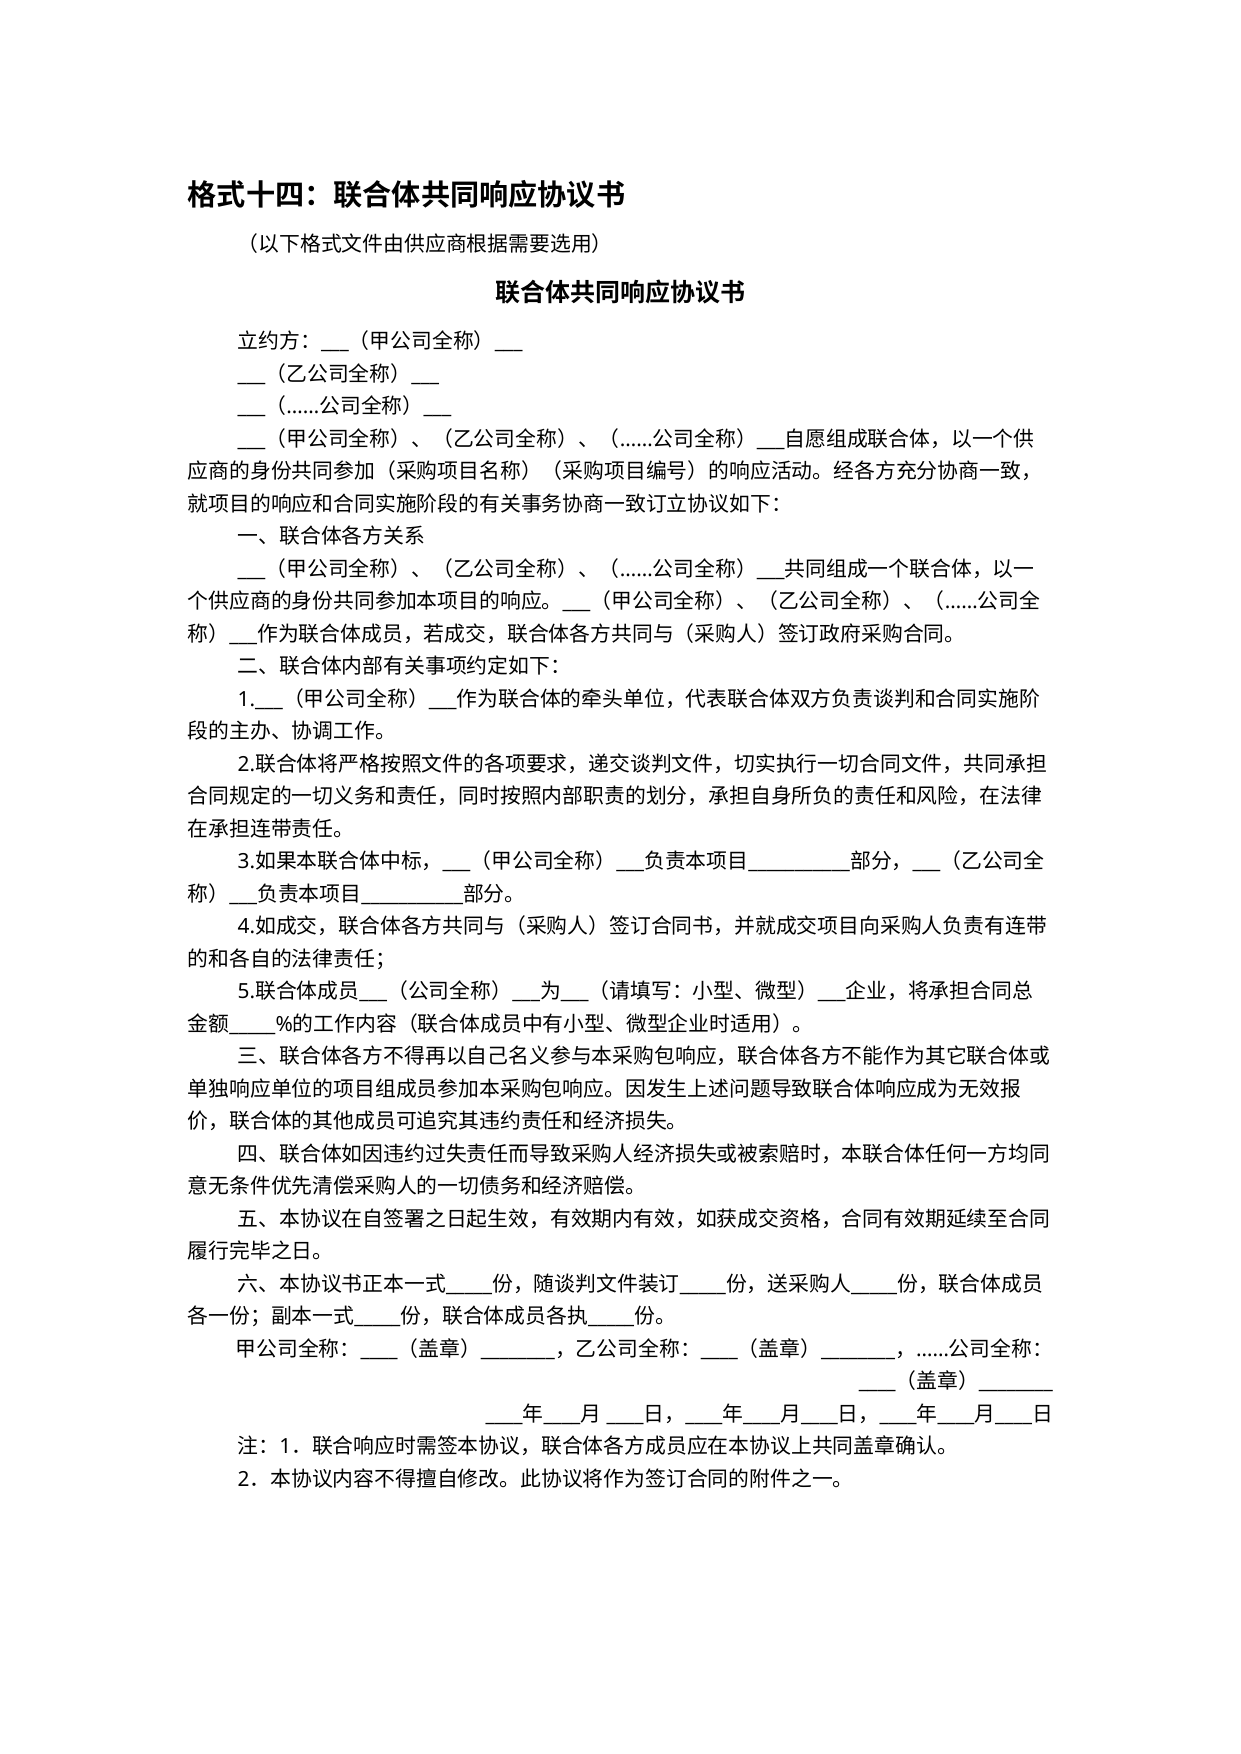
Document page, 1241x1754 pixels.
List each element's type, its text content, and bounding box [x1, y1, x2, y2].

text 四、联合体如因违约过失责任而导致采购人经济损失或被索赔时，本联合体任何一方均同意无条件优先清偿采购人的一切债务和经济赔偿。 [187, 1137, 1053, 1202]
text 1.___（甲公司全称）___作为联合体的牵头单位，代表联合体双方负责谈判和合同实施阶段的主办、协调工作。 [187, 682, 1053, 747]
text 三、联合体各方不得再以自己名义参与本采购包响应，联合体各方不能作为其它联合体或单独响应单位的项目组成员参加本采购包响应。因发生上述问题导致联合体响应成为无效报价，联合体的其他成员可追究其违约责任和经济损失。 [187, 1039, 1053, 1137]
text （以下格式文件由供应商根据需要选用） [187, 227, 1053, 259]
text 格式十四：联合体共同响应协议书 [187, 162, 1053, 227]
text 5.联合体成员___（公司全称）___为___（请填写：小型、微型）___企业，将承担合同总金额_____%的工作内容（联合体成员中有小型、微型企业时适用）。 [187, 974, 1053, 1039]
text 联合体共同响应协议书 [187, 259, 1053, 324]
text ___（甲公司全称）、（乙公司全称）、（……公司全称）___自愿组成联合体，以一个供应商的身份共同参加（采购项目名称）（采购项目编号）的响应活动。经各方充分协商一致，就项目的响应和合同实施阶段的有关事务协商一致订立协议如下： [187, 422, 1053, 519]
text 一、联合体各方关系 [187, 519, 1053, 552]
text ___（乙公司全称）___ [187, 357, 1053, 389]
text 3.如果本联合体中标，___（甲公司全称）___负责本项目___________部分，___（乙公司全称）___负责本项目___________部分。 [187, 844, 1053, 909]
text 立约方：___（甲公司全称）___ [187, 324, 1053, 357]
text 甲公司全称：____（盖章）________，乙公司全称：____（盖章）________，……公司全称：____（盖章）________ [187, 1332, 1053, 1397]
text 二、联合体内部有关事项约定如下： [187, 649, 1053, 682]
text 2．本协议内容不得擅自修改。此协议将作为签订合同的附件之一。 [187, 1462, 1053, 1494]
text ____年____月 ____日，____年____月____日，____年____月____日 [187, 1397, 1053, 1429]
text 4.如成交，联合体各方共同与（采购人）签订合同书，并就成交项目向采购人负责有连带的和各自的法律责任； [187, 909, 1053, 974]
text 注：1．联合响应时需签本协议，联合体各方成员应在本协议上共同盖章确认。 [187, 1429, 1053, 1462]
text ___（……公司全称）___ [187, 389, 1053, 422]
text 五、本协议在自签署之日起生效，有效期内有效，如获成交资格，合同有效期延续至合同履行完毕之日。 [187, 1202, 1053, 1267]
text 六、本协议书正本一式_____份，随谈判文件装订_____份，送采购人_____份，联合体成员各一份；副本一式_____份，联合体成员各执_____份。 [187, 1267, 1053, 1332]
text 2.联合体将严格按照文件的各项要求，递交谈判文件，切实执行一切合同文件，共同承担合同规定的一切义务和责任，同时按照内部职责的划分，承担自身所负的责任和风险，在法律在承担连带责任。 [187, 747, 1053, 844]
text ___（甲公司全称）、（乙公司全称）、（……公司全称）___共同组成一个联合体，以一个供应商的身份共同参加本项目的响应。___（甲公司全称）、（乙公司全称）、（……公司全称）___作为联合体成员，若成交，联合体各方共同与（采购人）签订政府采购合同。 [187, 552, 1053, 649]
